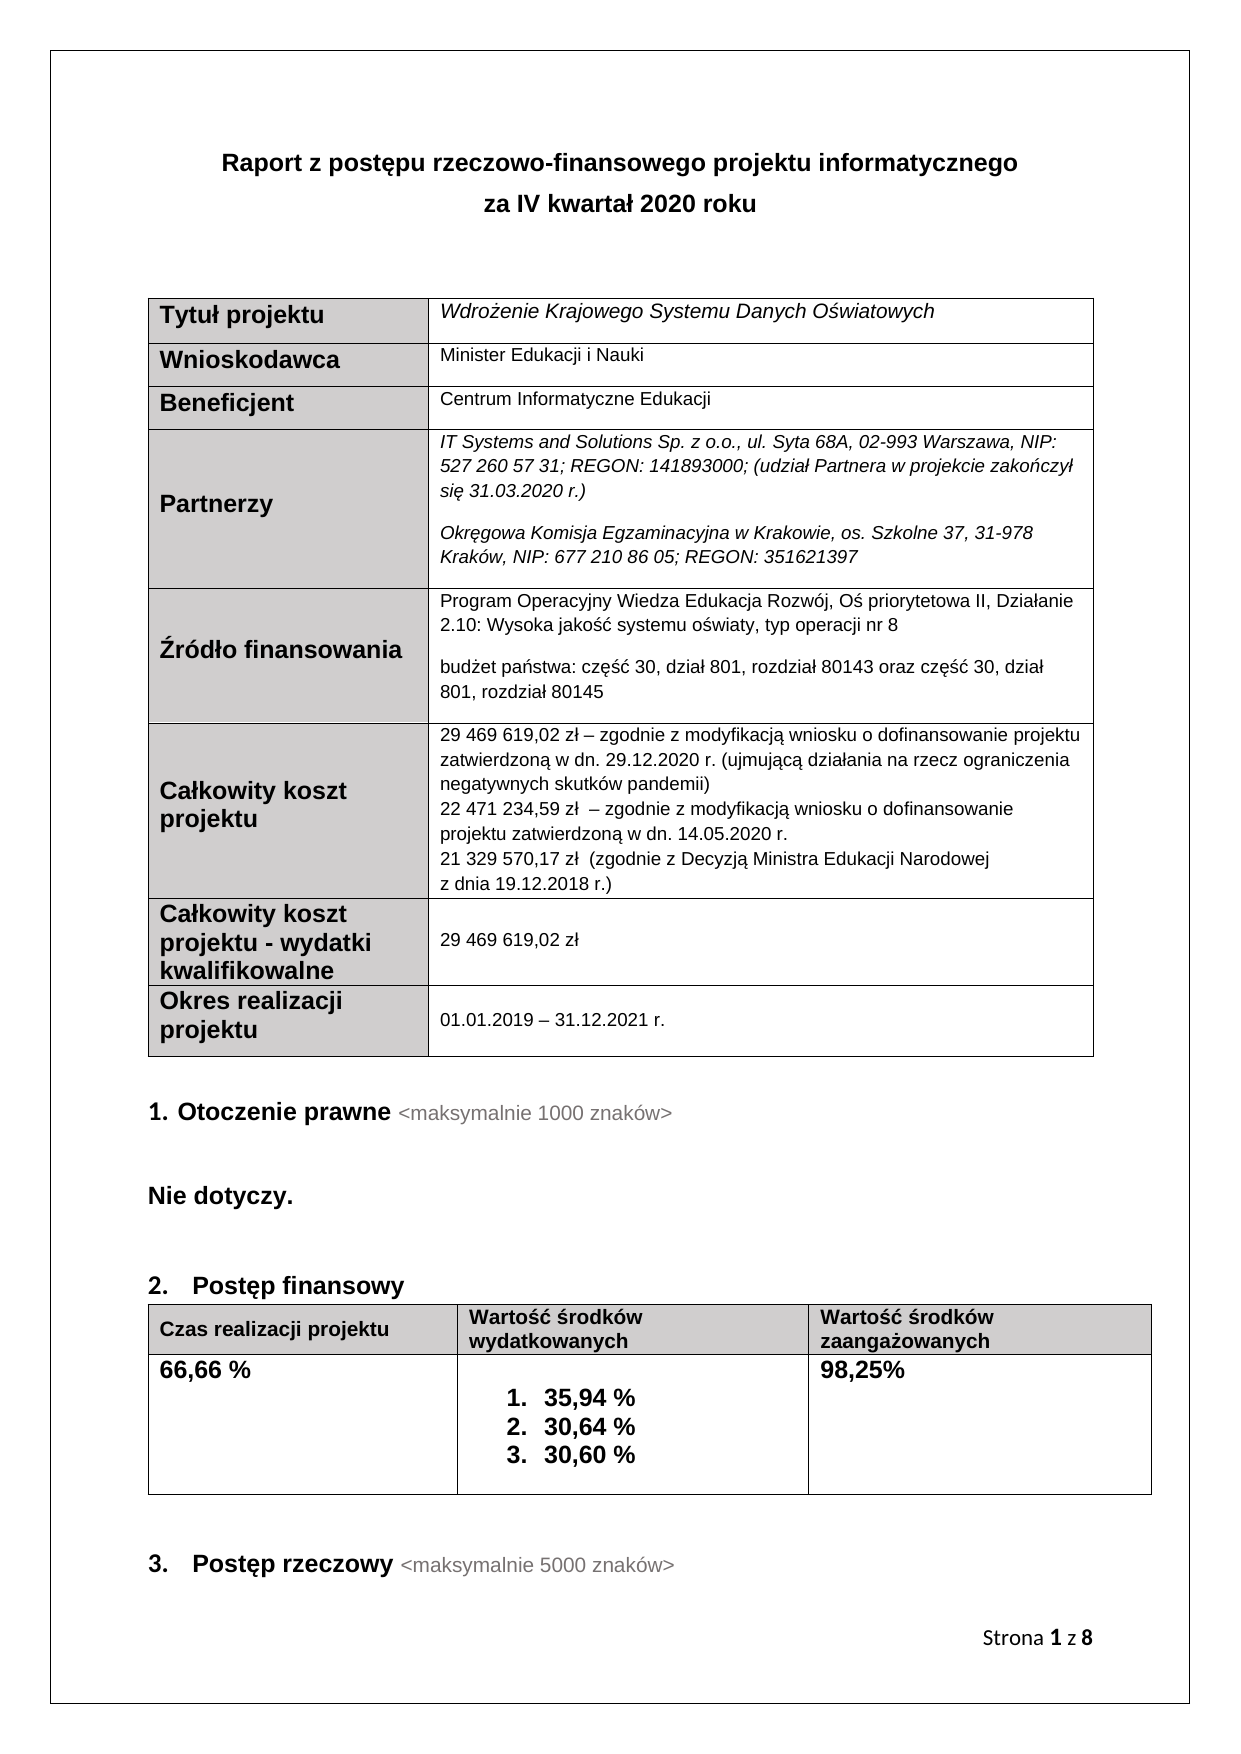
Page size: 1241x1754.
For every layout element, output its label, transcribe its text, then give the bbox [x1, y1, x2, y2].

table_cell Całkowity koszt projektu - wydatki kwalifikowalne [149, 899, 428, 985]
table_header Czas realizacji projektu [149, 1305, 457, 1354]
table_cell 01.01.2019 – 31.12.2021 r. [429, 986, 1093, 1056]
table_cell Wnioskodawca [149, 344, 428, 386]
table_cell 66,66 % [149, 1355, 457, 1494]
table_cell Beneficjent [149, 387, 428, 429]
subtitle Raport z postępu rzeczowo-finansowego projektu informatycznego [148, 147, 1093, 176]
subtitle Postęp rzeczowy <maksymalnie 5000 znaków> [148, 1546, 1093, 1579]
table_header Wartość środków wydatkowanych [458, 1305, 808, 1354]
table_cell Minister Edukacji i Nauki [429, 344, 1093, 386]
table_header Wdrożenie Krajowego Systemu Danych Oświatowych [429, 299, 1093, 343]
subtitle Nie dotyczy. [148, 1181, 1093, 1210]
table_cell 35,94 % 30,64 % 30,60 % [458, 1355, 808, 1494]
subtitle Otoczenie prawne <maksymalnie 1000 znaków> [148, 1094, 1063, 1128]
table_cell Partnerzy [149, 430, 428, 588]
table_header Tytuł projektu [149, 299, 428, 343]
table_cell 29 469 619,02 zł [429, 899, 1093, 985]
subtitle Postęp finansowy [148, 1268, 1093, 1301]
table_cell Centrum Informatyczne Edukacji [429, 387, 1093, 429]
table_cell Okres realizacji projektu [149, 986, 428, 1056]
table_cell Program Operacyjny Wiedza Edukacja Rozwój, Oś priorytetowa II, Działanie 2.10: Wysoka jakość systemu oświaty, typ operacji nr 8 budżet państwa: część 30, dział 801, rozdział 80143 oraz część 30, dział 801, rozdział 80145 [429, 589, 1093, 722]
table_cell IT Systems and Solutions Sp. z o.o., ul. Syta 68A, 02-993 Warszawa, NIP: 527 260 57 31; REGON: 141893000; (udział Partnera w projekcie zakończył się 31.03.2020 r.) Okręgowa Komisja Egzaminacyjna w Krakowie, os. Szkolne 37, 31-978 Kraków, NIP: 677 210 86 05; REGON: 351621397 [429, 430, 1093, 588]
table_cell 29 469 619,02 zł – zgodnie z modyfikacją wniosku o dofinansowanie projektu zatwierdzoną w dn. 29.12.2020 r. (ujmującą działania na rzecz ograniczenia negatywnych skutków pandemii) 22 471 234,59 zł – zgodnie z modyfikacją wniosku o dofinansowanie projektu zatwierdzoną w dn. 14.05.2020 r. 21 329 570,17 zł (zgodnie z Decyzją Ministra Edukacji Narodowej z dnia 19.12.2018 r.) [429, 724, 1093, 898]
table_cell 98,25% [809, 1355, 1151, 1494]
table_cell Całkowity koszt projektu [149, 724, 428, 898]
subtitle za IV kwartał 2020 roku [148, 189, 1093, 217]
table_cell Źródło finansowania [149, 589, 428, 722]
table_header Wartość środków zaangażowanych [809, 1305, 1151, 1354]
